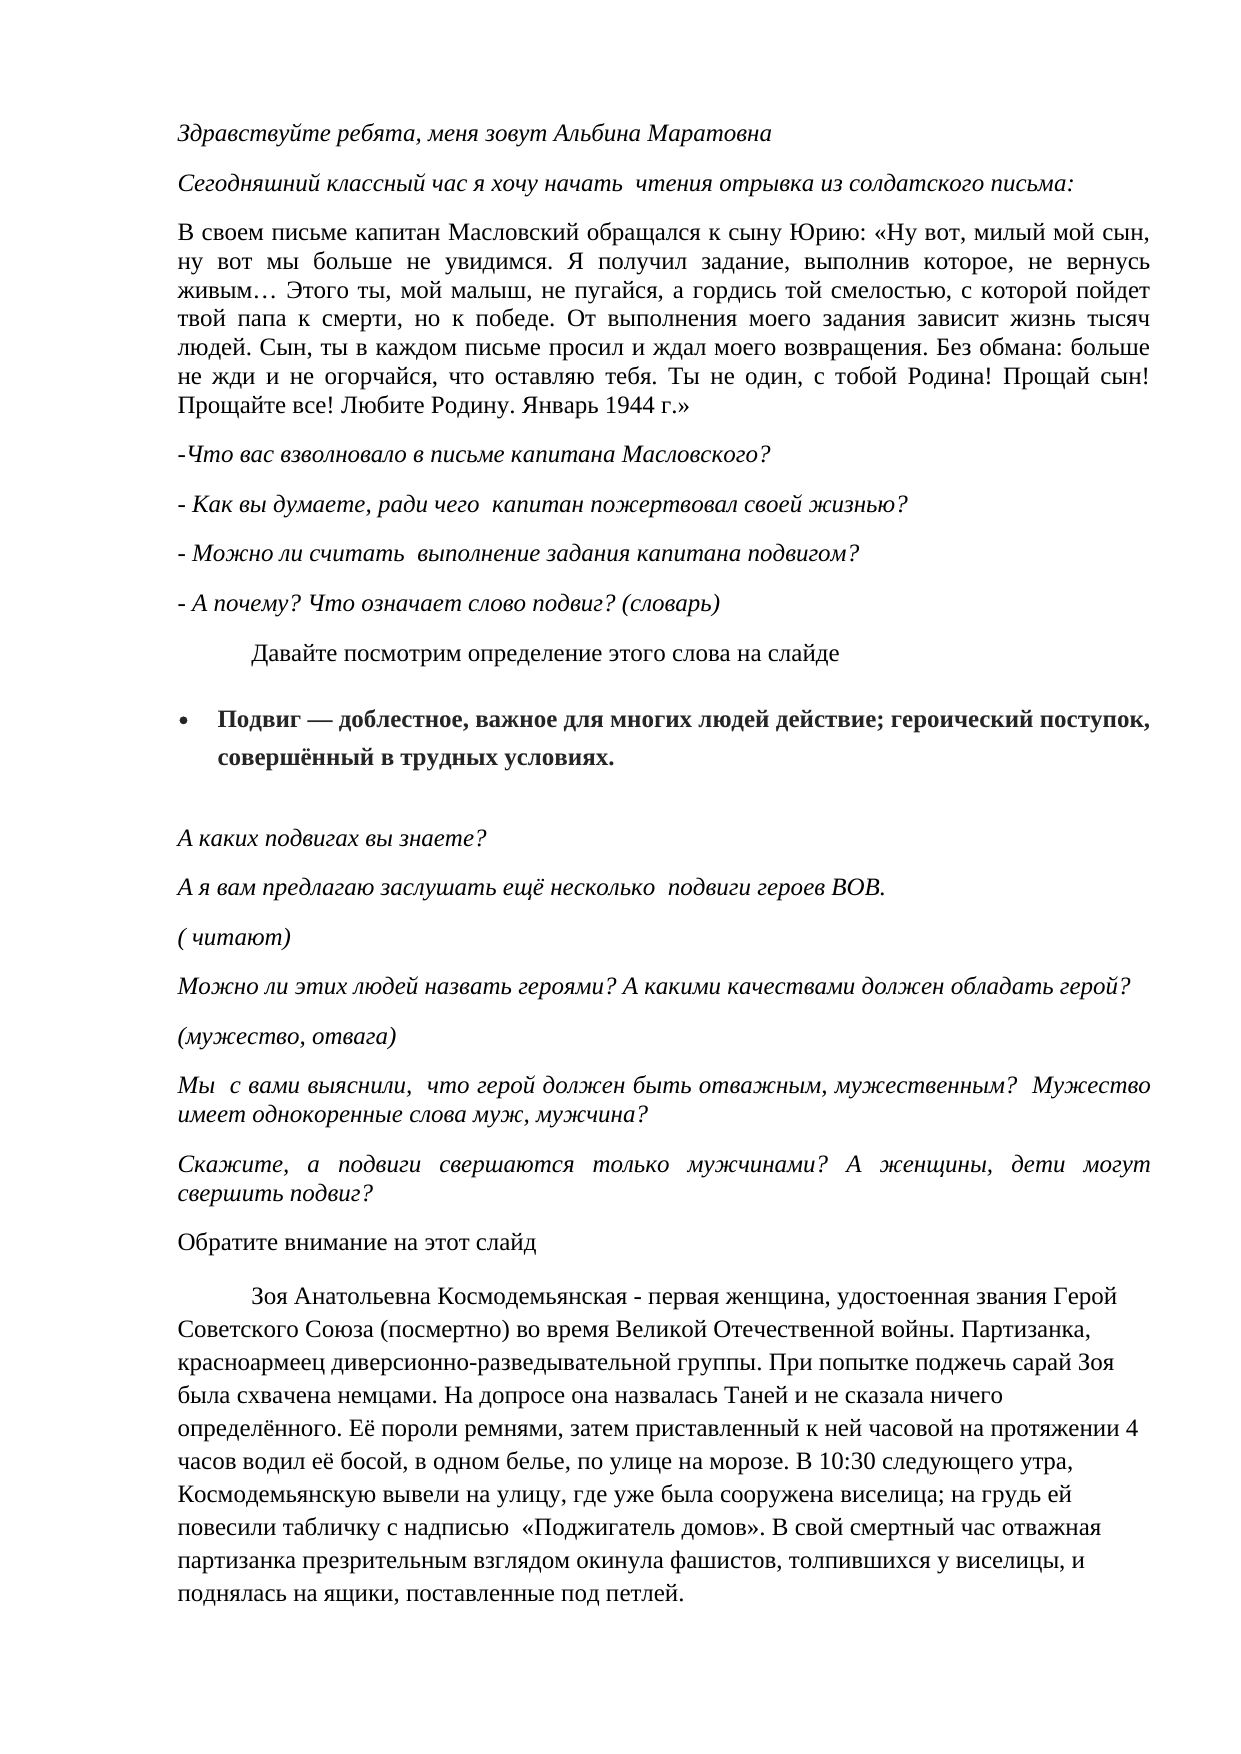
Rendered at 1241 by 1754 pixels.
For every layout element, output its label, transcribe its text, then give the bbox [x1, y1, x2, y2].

text - Можно ли считать выполнение задания капитана подвигом? [102, 538, 1152, 567]
text (мужество, отвага) [177, 1021, 1152, 1050]
text Можно ли этих людей назвать героями? А какими качествами должен обладать герой? [177, 971, 1152, 1000]
text Мы с вами выяснили, что герой должен быть отважным, мужественным? Мужество имеет однокоренные слова муж, мужчина? [177, 1071, 1152, 1128]
text - А почему? Что означает слово подвиг? (словарь) [102, 588, 1152, 617]
text Здравствуйте ребята, меня зовут Альбина Маратовна [102, 118, 1152, 147]
text Сегодняшний классный час я хочу начать чтения отрывка из солдатского письма: [102, 168, 1152, 196]
text Скажите, а подвиги свершаются только мужчинами? А женщины, дети могут свершить подвиг? [177, 1149, 1152, 1206]
text ( читают) [177, 922, 1152, 951]
text Давайте посмотрим определение этого слова на слайде [177, 638, 1152, 666]
text А каких подвигах вы знаете? [102, 823, 1152, 851]
text Зоя Анатольевна Космодемьянская - первая женщина, удостоенная звания Герой Советского Союза (посмертно) во время Великой Отечественной войны. Партизанка, красноармеец диверсионно-разведывательной группы. При попытке поджечь сарай Зоя была схвачена немцами. На допросе она назвалась Таней и не сказала ничего определённого. Её пороли ремнями, затем приставленный к ней часовой на протяжении 4 часов водил её босой, в одном белье, по улице на морозе. В 10:30 следующего утра, Космодемьянскую вывели на улицу, где уже была сооружена виселица; на грудь ей повесили табличку с надписью «Поджигатель домов». В свой смертный час отважная партизанка презрительным взглядом окинула фашистов, толпившихся у виселицы, и поднялась на ящики, поставленные под петлей. [177, 1281, 1152, 1607]
text А я вам предлагаю заслушать ещё несколько подвиги героев ВОВ. [102, 872, 1152, 901]
text -Что вас взволновало в письме капитана Масловского? [102, 439, 1152, 468]
text В своем письме капитан Масловский обращался к сыну Юрию: «Ну вот, милый мой сын, ну вот мы больше не увидимся. Я получил задание, выполнив которое, не вернусь живым… Этого ты, мой малыш, не пугайся, а гордись той смелостью, с которой пойдет твой папа к смерти, но к победе. От выполнения моего задания зависит жизнь тысяч людей. Сын, ты в каждом письме просил и ждал моего возвращения. Без обмана: больше не жди и не огорчайся, что оставляю тебя. Ты не один, с тобой Родина! Прощай сын! Прощайте все! Любите Родину. Январь 1944 г.» [177, 217, 1152, 418]
list Подвиг — доблестное, важное для многих людей действие; героический поступок, совершённый в трудных условиях. [180, 696, 1152, 771]
text Обратите внимание на этот слайд [177, 1227, 1152, 1256]
text - Как вы думаете, ради чего капитан пожертвовал своей жизнью? [102, 489, 1152, 518]
